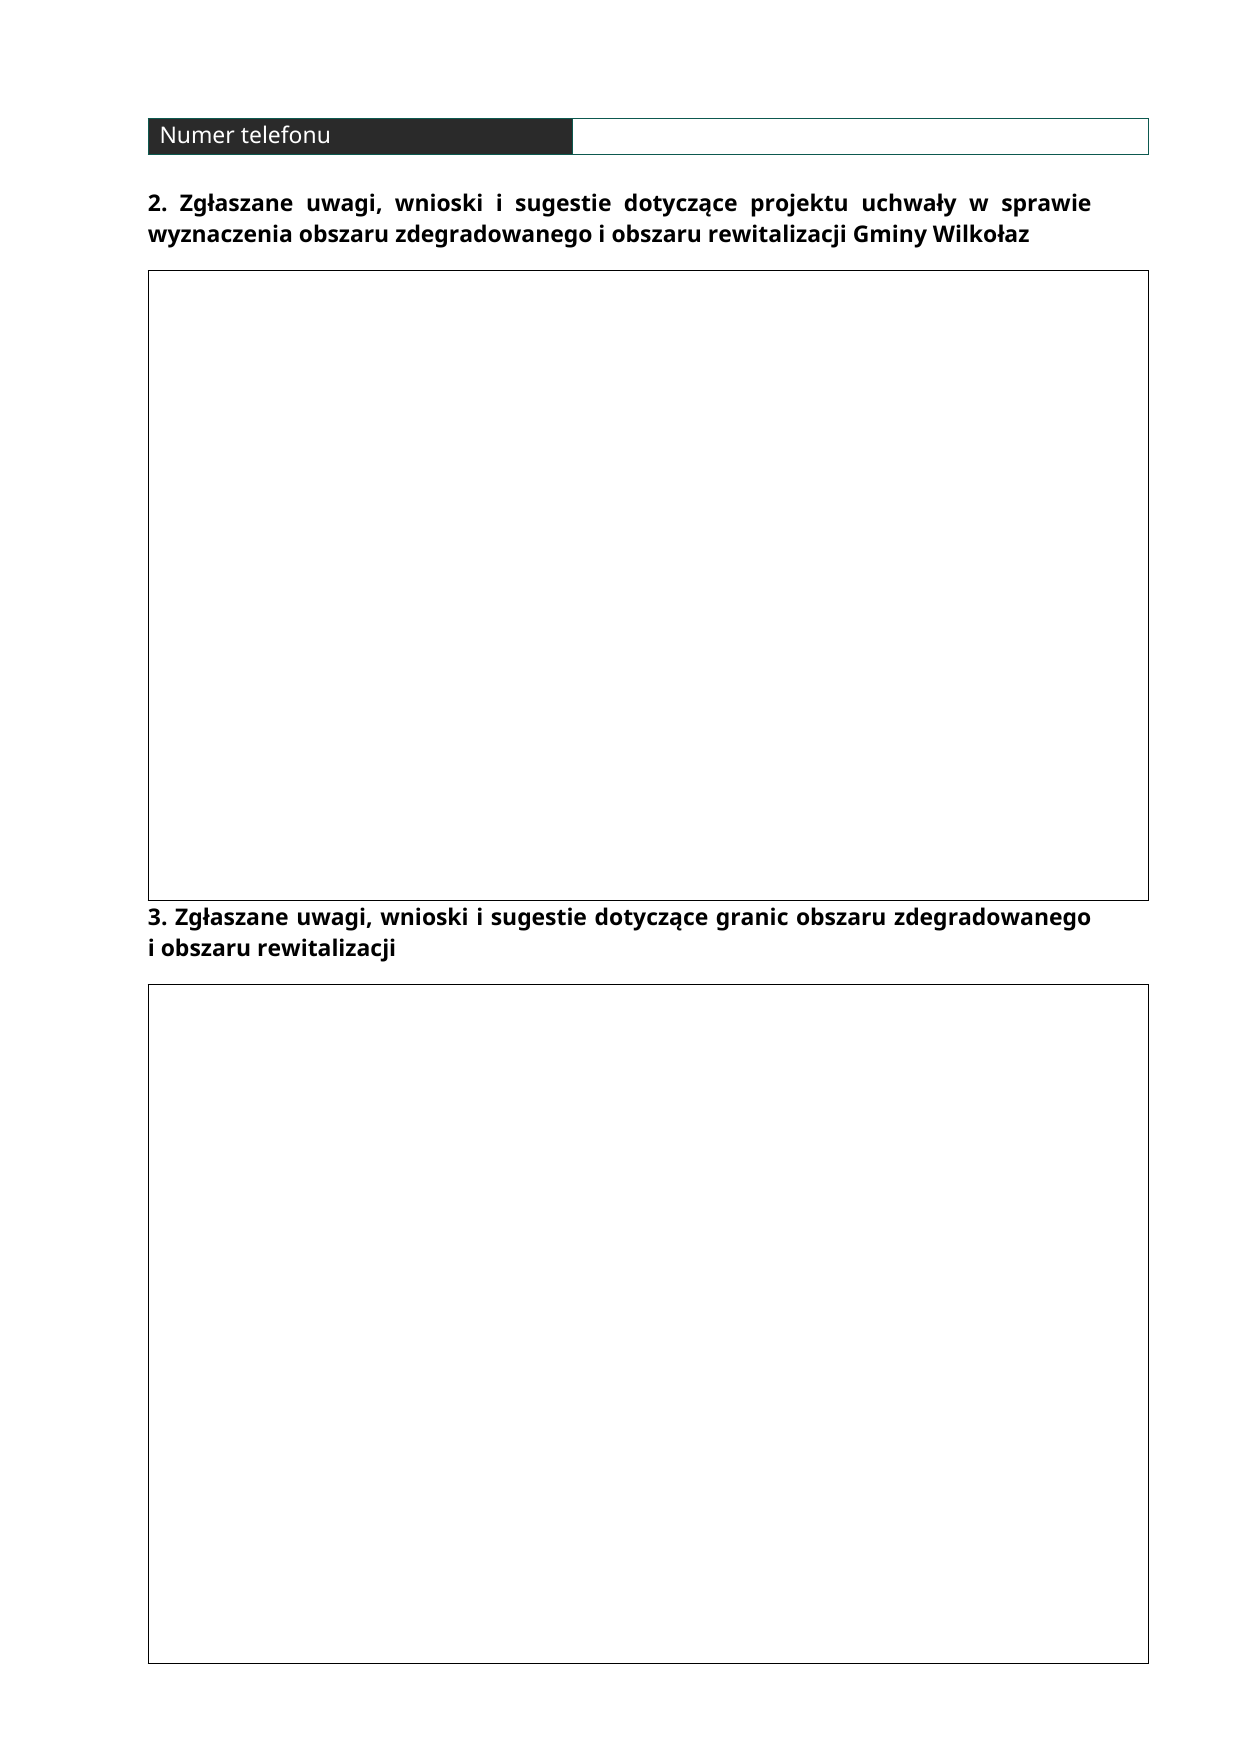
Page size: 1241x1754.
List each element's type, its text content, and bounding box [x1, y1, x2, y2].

table_header [149, 985, 1148, 1663]
text 2. Zgłaszane uwagi, wnioski i sugestie dotyczące projektu uchwały w sprawie wyznaczenia obszaru zdegradowanego i obszaru rewitalizacji Gminy Wilkołaz [148, 187, 1093, 249]
table_cell Numer telefonu [149, 119, 572, 154]
text 3. Zgłaszane uwagi, wnioski i sugestie dotyczące granic obszaru zdegradowanego i obszaru rewitalizacji [148, 901, 1093, 963]
table_cell [573, 119, 1148, 154]
table_header [149, 271, 1148, 900]
